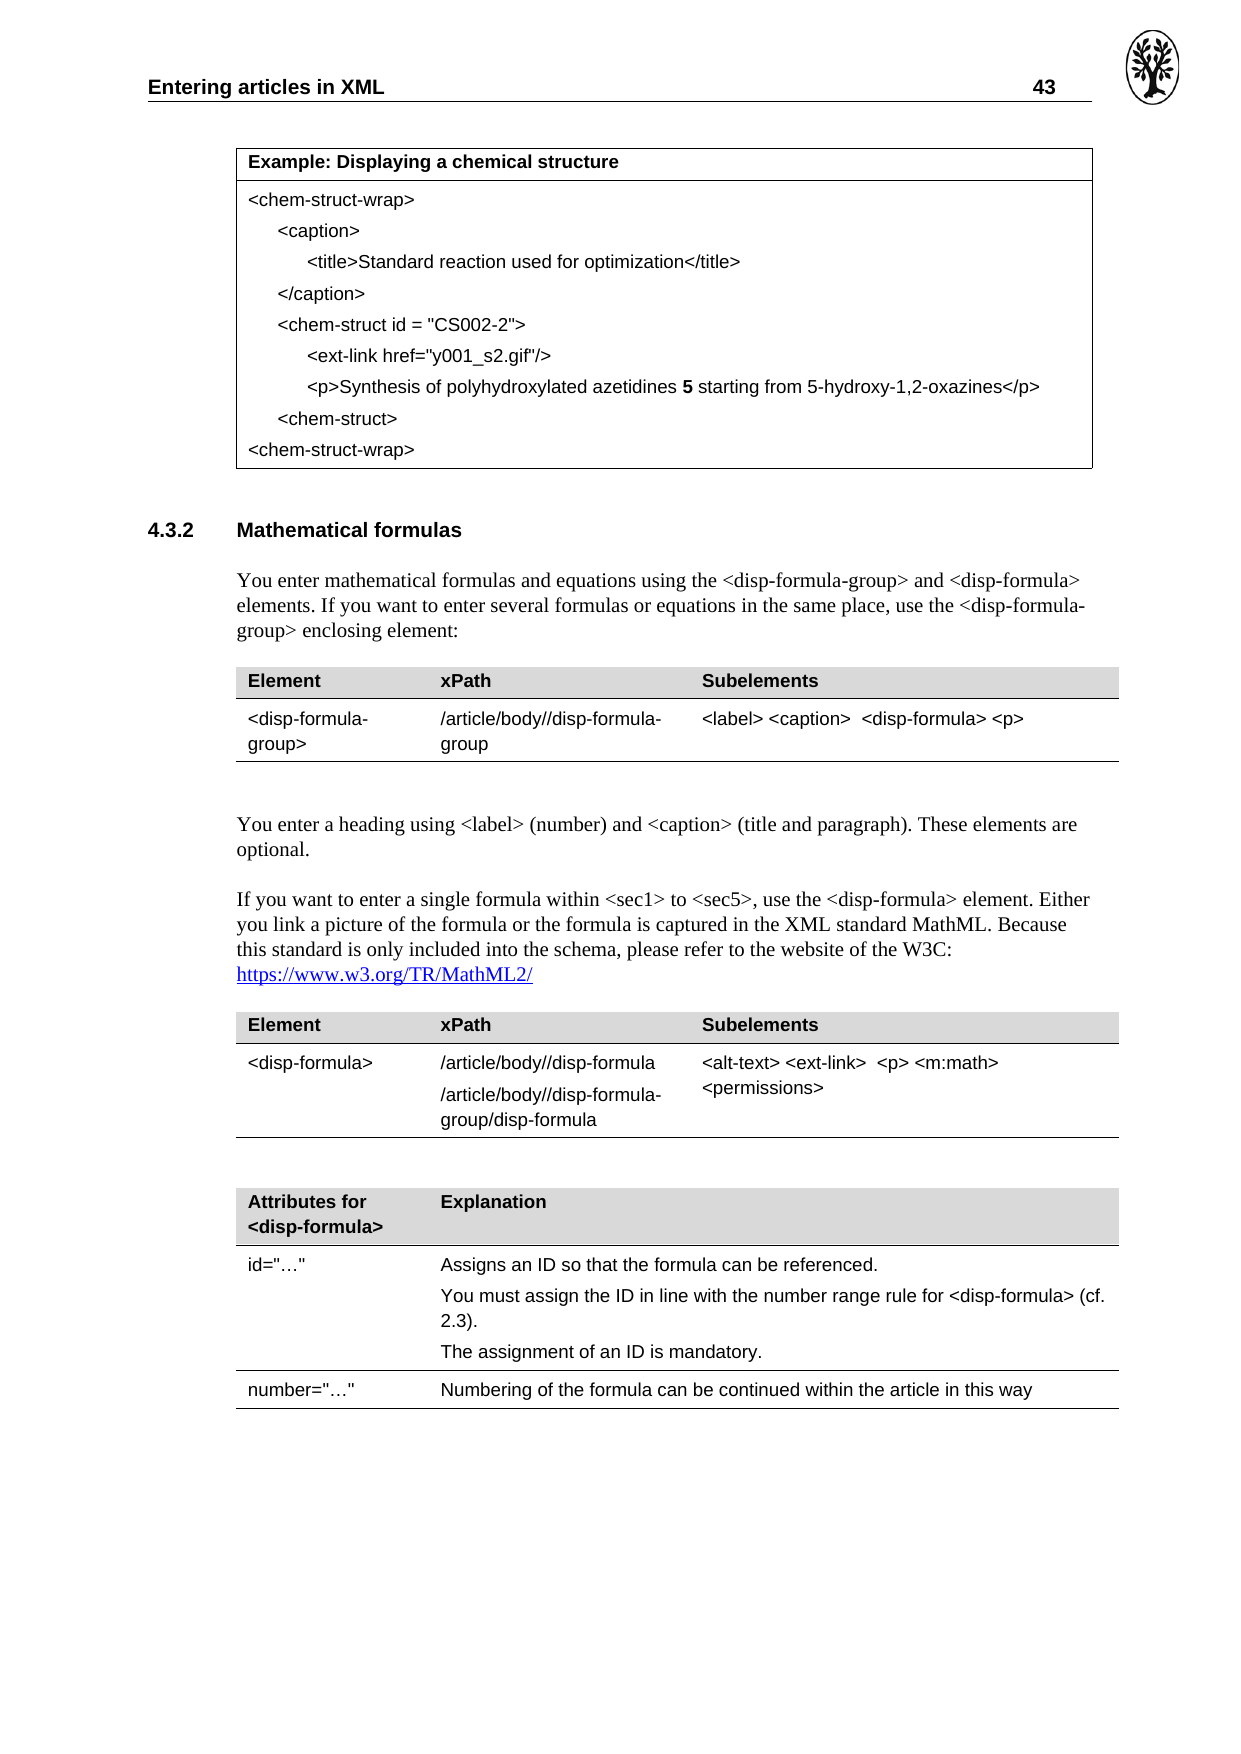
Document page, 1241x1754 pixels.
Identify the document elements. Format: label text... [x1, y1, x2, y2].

text You enter a heading using <label> (number) and <caption> (title and paragraph). These elements are optional. [236, 812, 1092, 862]
subtitle Mathematical formulas [148, 518, 1092, 542]
table_header xPath [429, 667, 691, 698]
table_cell <chem-struct-wrap> <caption> <title>Standard reaction used for optimization</title> </caption> <chem-struct id = "CS002-2"> <ext-link href="y001_s2.gif"/> <p>Synthesis of polyhydroxylated azetidines 5 starting from 5-hydroxy-1,2-oxazines</p> <chem-struct> <chem-struct-wrap> [237, 181, 1092, 467]
table_cell number="…" [236, 1371, 429, 1408]
table_cell id="…" [236, 1246, 429, 1370]
table_header Subelements [691, 667, 1119, 698]
table_header Example: Displaying a chemical structure [237, 149, 1092, 179]
table_cell <disp-formula> [236, 1044, 429, 1137]
table_cell Assigns an ID so that the formula can be referenced. You must assign the ID in line with the number range rule for <disp-formula> (cf. 2.3). The assignment of an ID is mandatory. [429, 1246, 1119, 1370]
table_header Attributes for <disp-formula> [236, 1188, 429, 1244]
text You enter mathematical formulas and equations using the <disp-formula-group> and <disp-formula> elements. If you want to enter several formulas or equations in the same place, use the <disp-formula-group> enclosing element: [236, 567, 1092, 642]
table_header xPath [429, 1012, 691, 1043]
table_header [691, 1188, 1119, 1244]
table_cell <alt-text> <ext-link> <p> <m:math> <permissions> [691, 1044, 1119, 1137]
table_header Element [236, 1012, 429, 1043]
table_cell /article/body//disp-formula-group [429, 699, 691, 761]
table_cell <label> <caption> <disp-formula> <p> [691, 699, 1119, 761]
table_header Explanation [429, 1188, 691, 1244]
table_header Element [236, 667, 429, 698]
text If you want to enter a single formula within <sec1> to <sec5>, use the <disp-formula> element. Either you link a picture of the formula or the formula is captured in the XML standard MathML. Because this standard is only included into the schema, please refer to the website of the W3C: https://www.w3.org/TR/MathML2/ [236, 887, 1092, 987]
table_header Subelements [691, 1012, 1119, 1043]
picture [1125, 30, 1180, 105]
table_cell <disp-formula-group> [236, 699, 429, 761]
table_cell Numbering of the formula can be continued within the article in this way [429, 1371, 1119, 1408]
table_cell /article/body//disp-formula /article/body//disp-formula-group/disp-formula [429, 1044, 691, 1137]
